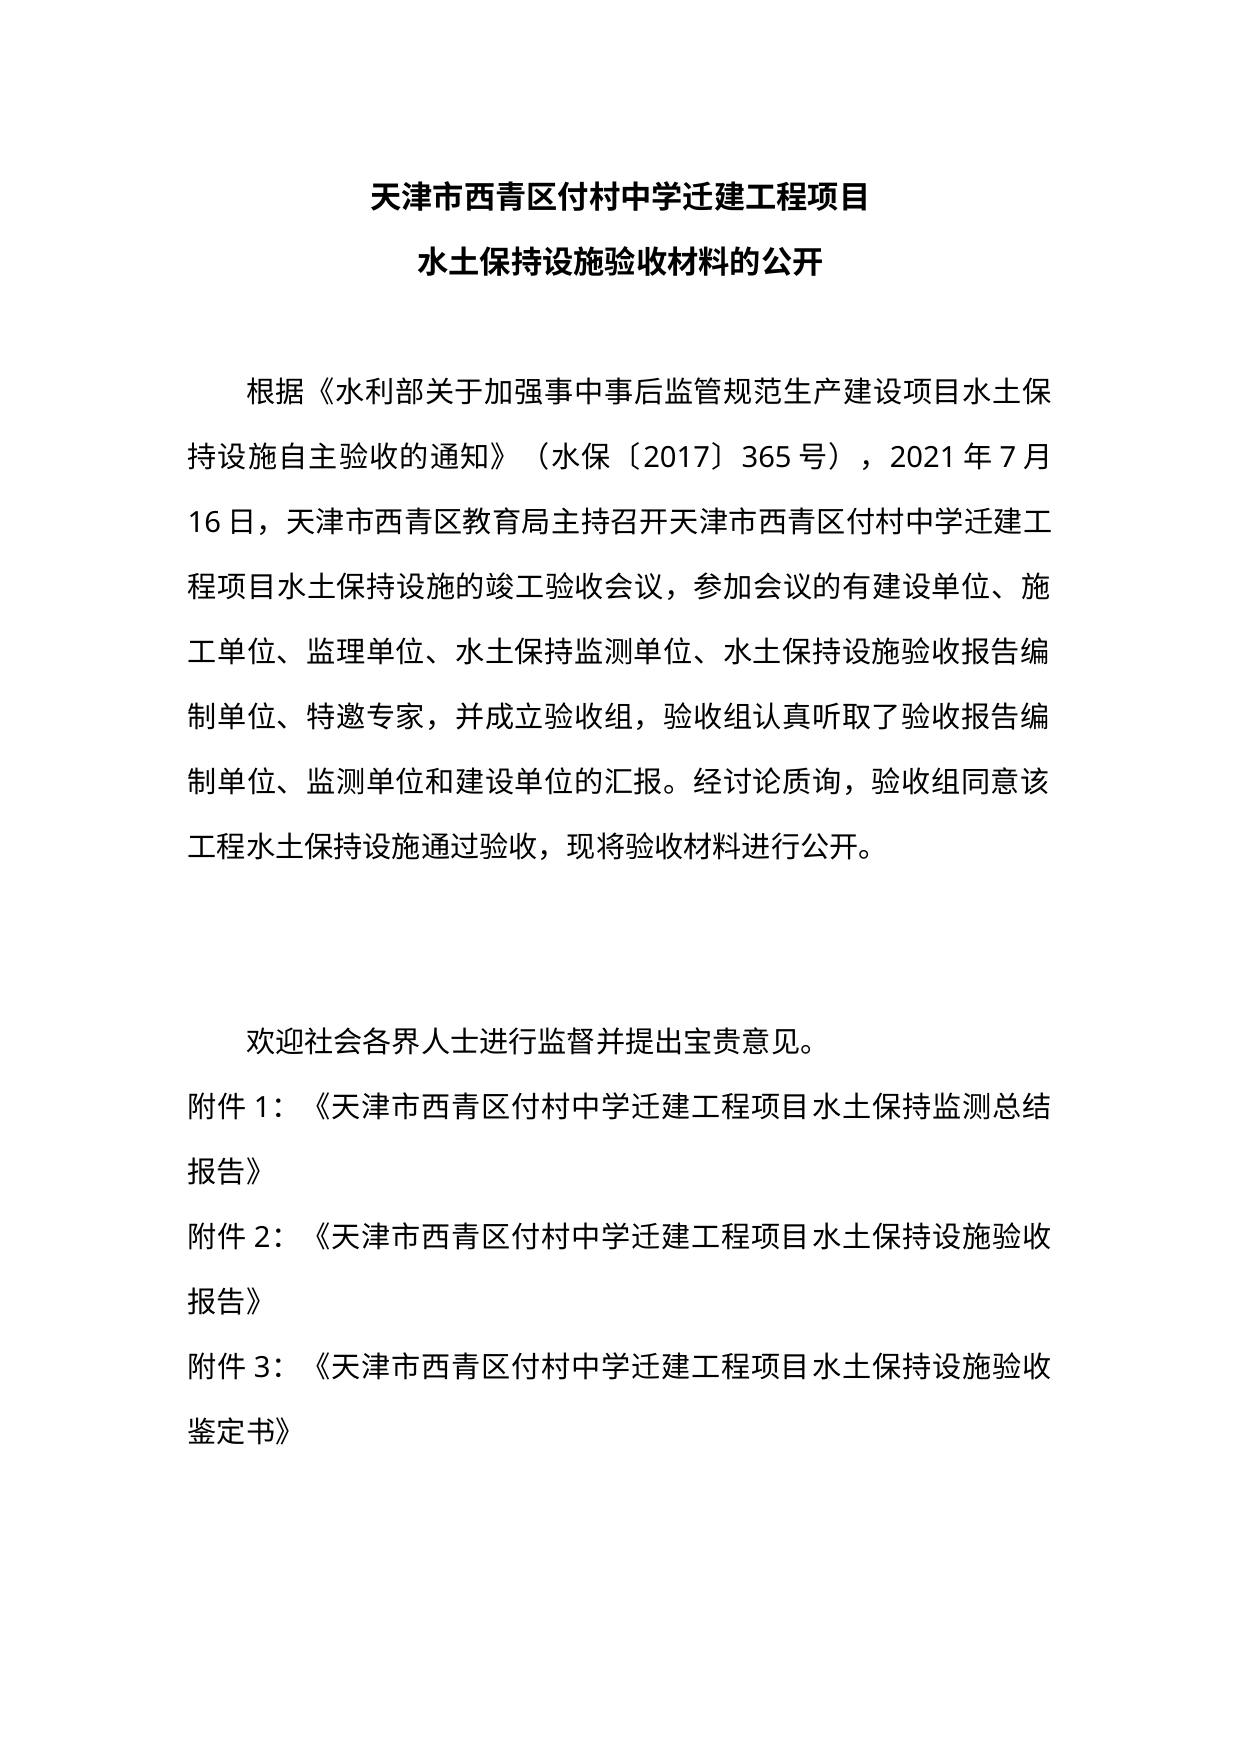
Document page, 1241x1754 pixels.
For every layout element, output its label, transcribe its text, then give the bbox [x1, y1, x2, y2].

text 天津市西青区付村中学迁建工程项目 [187, 162, 1053, 227]
text 附件1：《天津市西青区付村中学迁建工程项目水土保持监测总结报告》 [187, 1072, 1053, 1202]
text 附件2：《天津市西青区付村中学迁建工程项目水土保持设施验收报告》 [187, 1202, 1053, 1332]
text 欢迎社会各界人士进行监督并提出宝贵意见。 [187, 1007, 1053, 1072]
text 根据《水利部关于加强事中事后监管规范生产建设项目水土保持设施自主验收的通知》（水保〔2017〕365号），2021年7月16日，天津市西青区教育局主持召开天津市西青区付村中学迁建工程项目水土保持设施的竣工验收会议，参加会议的有建设单位、施工单位、监理单位、水土保持监测单位、水土保持设施验收报告编制单位、特邀专家，并成立验收组，验收组认真听取了验收报告编制单位、监测单位和建设单位的汇报。经讨论质询，验收组同意该工程水土保持设施通过验收，现将验收材料进行公开。 [187, 357, 1053, 877]
text 附件3：《天津市西青区付村中学迁建工程项目水土保持设施验收鉴定书》 [187, 1332, 1053, 1462]
text 水土保持设施验收材料的公开 [187, 227, 1053, 292]
